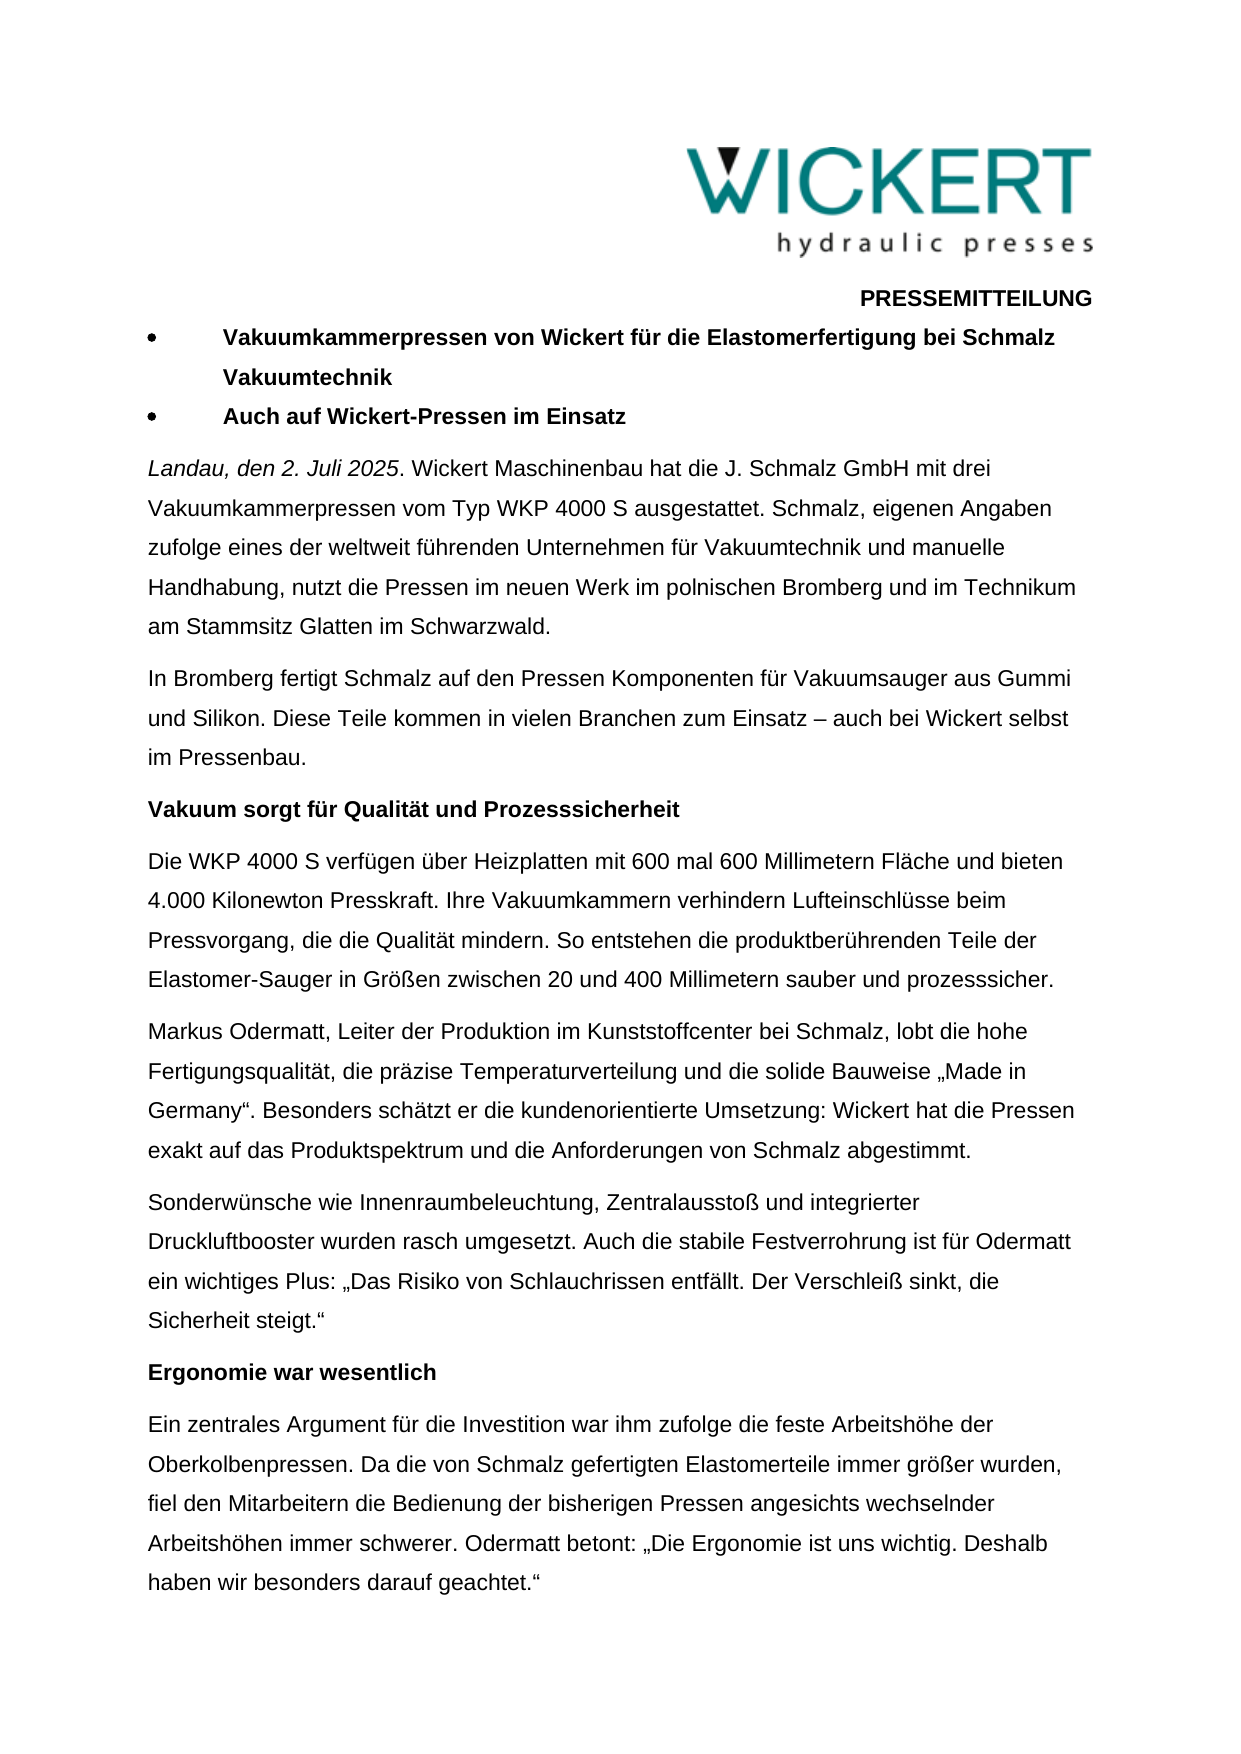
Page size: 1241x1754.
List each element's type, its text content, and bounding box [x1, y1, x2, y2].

text Vakuum sorgt für Qualität und Prozesssicherheit [148, 796, 1093, 822]
text PRESSEMITTEILUNG [148, 285, 1093, 311]
text Ein zentrales Argument für die Investition war ihm zufolge die feste Arbeitshöhe der Oberkolbenpressen. Da die von Schmalz gefertigten Elastomerteile immer größer wurden, fiel den Mitarbeitern die Bedienung der bisherigen Pressen angesichts wechselnder Arbeitshöhen immer schwerer. Odermatt betont: „Die Ergonomie ist uns wichtig. Deshalb haben wir besonders darauf geachtet.“ [148, 1411, 1093, 1595]
list Vakuumkammerpressen von Wickert für die Elastomerfertigung bei Schmalz Vakuumtechnik [148, 324, 1093, 390]
text Die WKP 4000 S verfügen über Heizplatten mit 600 mal 600 Millimetern Fläche und bieten 4.000 Kilonewton Presskraft. Ihre Vakuumkammern verhindern Lufteinschlüsse beim Pressvorgang, die die Qualität mindern. So entstehen die produktberührenden Teile der Elastomer-Sauger in Größen zwischen 20 und 400 Millimetern sauber und prozesssicher. [148, 848, 1093, 993]
text In Bromberg fertigt Schmalz auf den Pressen Komponenten für Vakuumsauger aus Gummi und Silikon. Diese Teile kommen in vielen Branchen zum Einsatz – auch bei Wickert selbst im Pressenbau. [148, 665, 1093, 770]
picture [686, 147, 1093, 258]
text Markus Odermatt, Leiter der Produktion im Kunststoffcenter bei Schmalz, lobt die hohe Fertigungsqualität, die präzise Temperaturverteilung und die solide Bauweise „Made in Germany“. Besonders schätzt er die kundenorientierte Umsetzung: Wickert hat die Pressen exakt auf das Produktspektrum und die Anforderungen von Schmalz abgestimmt. [148, 1018, 1093, 1163]
list Auch auf Wickert-Pressen im Einsatz [148, 403, 1093, 429]
text Landau, den 2. Juli 2025. Wickert Maschinenbau hat die J. Schmalz GmbH mit drei Vakuumkammerpressen vom Typ WKP 4000 S ausgestattet. Schmalz, eigenen Angaben zufolge eines der weltweit führenden Unternehmen für Vakuumtechnik und manuelle Handhabung, nutzt die Pressen im neuen Werk im polnischen Bromberg und im Technikum am Stammsitz Glatten im Schwarzwald. [148, 455, 1093, 639]
text Sonderwünsche wie Innenraumbeleuchtung, Zentralausstoß und integrierter Druckluftbooster wurden rasch umgesetzt. Auch die stabile Festverrohrung ist für Odermatt ein wichtiges Plus: „Das Risiko von Schlauchrissen entfällt. Der Verschleiß sinkt, die Sicherheit steigt.“ [148, 1189, 1093, 1333]
text Ergonomie war wesentlich [148, 1359, 1093, 1386]
